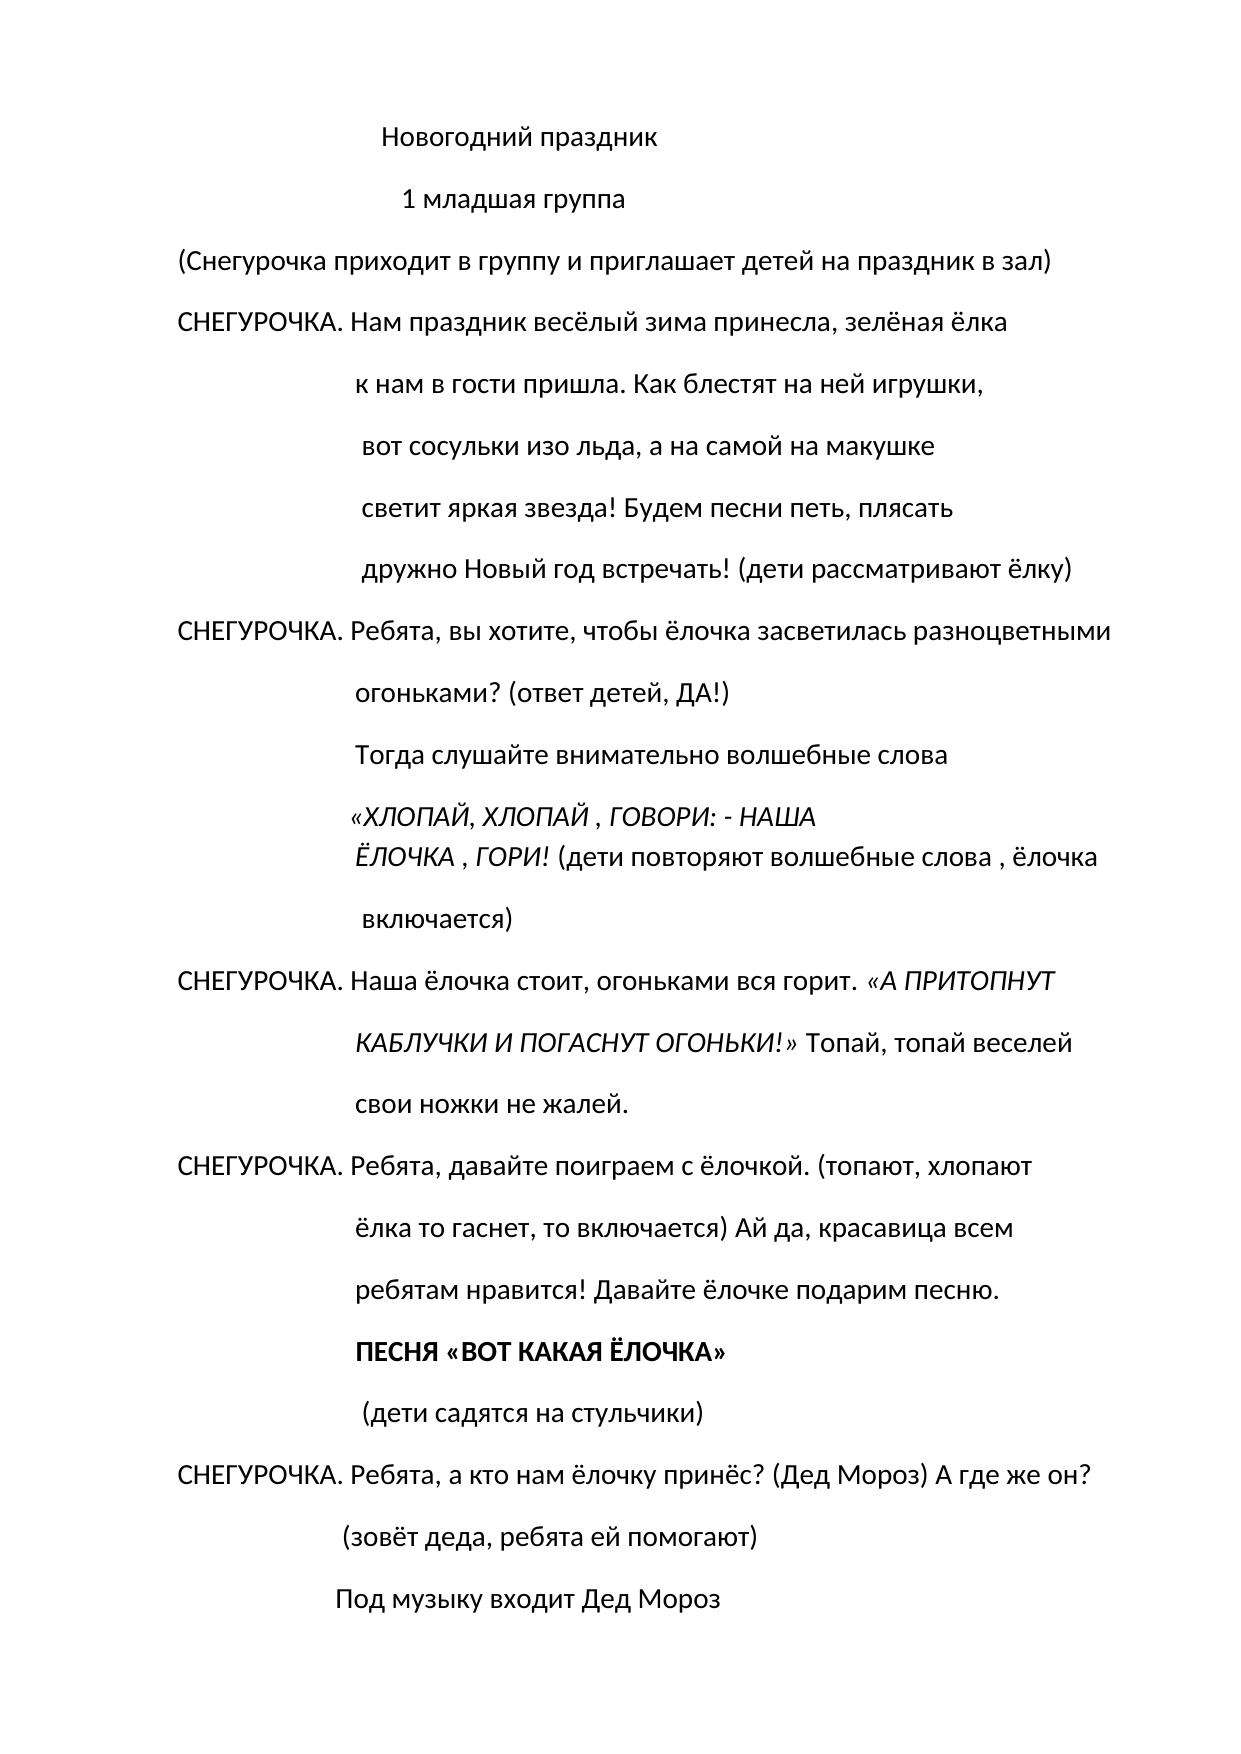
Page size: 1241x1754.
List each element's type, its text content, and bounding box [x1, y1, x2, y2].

text ребятам нравится! Давайте ёлочке подарим песню. [177, 1271, 1152, 1307]
text КАБЛУЧКИ И ПОГАСНУТ ОГОНЬКИ!» Топай, топай веселей [177, 1024, 1152, 1059]
text ёлка то гаснет, то включается) Ай да, красавица всем [177, 1209, 1152, 1245]
text (зовёт деда, ребята ей помогают) [177, 1518, 1152, 1554]
text СНЕГУРОЧКА. Ребята, вы хотите, чтобы ёлочка засветилась разноцветными [177, 612, 1152, 648]
text СНЕГУРОЧКА. Ребята, давайте поиграем с ёлочкой. (топают, хлопают [177, 1147, 1152, 1183]
text СНЕГУРОЧКА. Ребята, а кто нам ёлочку принёс? (Дед Мороз) А где же он? [177, 1456, 1152, 1492]
text (дети садятся на стульчики) [177, 1394, 1152, 1430]
text светит яркая звезда! Будем песни петь, плясать [177, 489, 1152, 524]
text свои ножки не жалей. [177, 1086, 1152, 1121]
text «ХЛОПАЙ, ХЛОПАЙ , ГОВОРИ: - НАША ЁЛОЧКА , ГОРИ! (дети повторяют волшебные слова , ёлочка [177, 798, 1152, 874]
text Тогда слушайте внимательно волшебные слова [177, 736, 1152, 771]
text вот сосульки изо льда, а на самой на макушке [177, 427, 1152, 463]
text (Снегурочка приходит в группу и приглашает детей на праздник в зал) [177, 242, 1152, 277]
text к нам в гости пришла. Как блестят на ней игрушки, [177, 365, 1152, 401]
text Под музыку входит Дед Мороз [177, 1580, 1152, 1615]
text дружно Новый год встречать! (дети рассматривают ёлку) [177, 551, 1152, 586]
text огоньками? (ответ детей, ДА!) [177, 674, 1152, 710]
text ПЕСНЯ «ВОТ КАКАЯ ЁЛОЧКА» [177, 1333, 1152, 1368]
text включается) [177, 900, 1152, 936]
text СНЕГУРОЧКА. Нам праздник весёлый зима принесла, зелёная ёлка [177, 303, 1152, 339]
text 1 младшая группа [177, 180, 1152, 216]
text СНЕГУРОЧКА. Наша ёлочка стоит, огоньками вся горит. «А ПРИТОПНУТ [177, 962, 1152, 998]
text Новогодний праздник [177, 118, 1152, 154]
